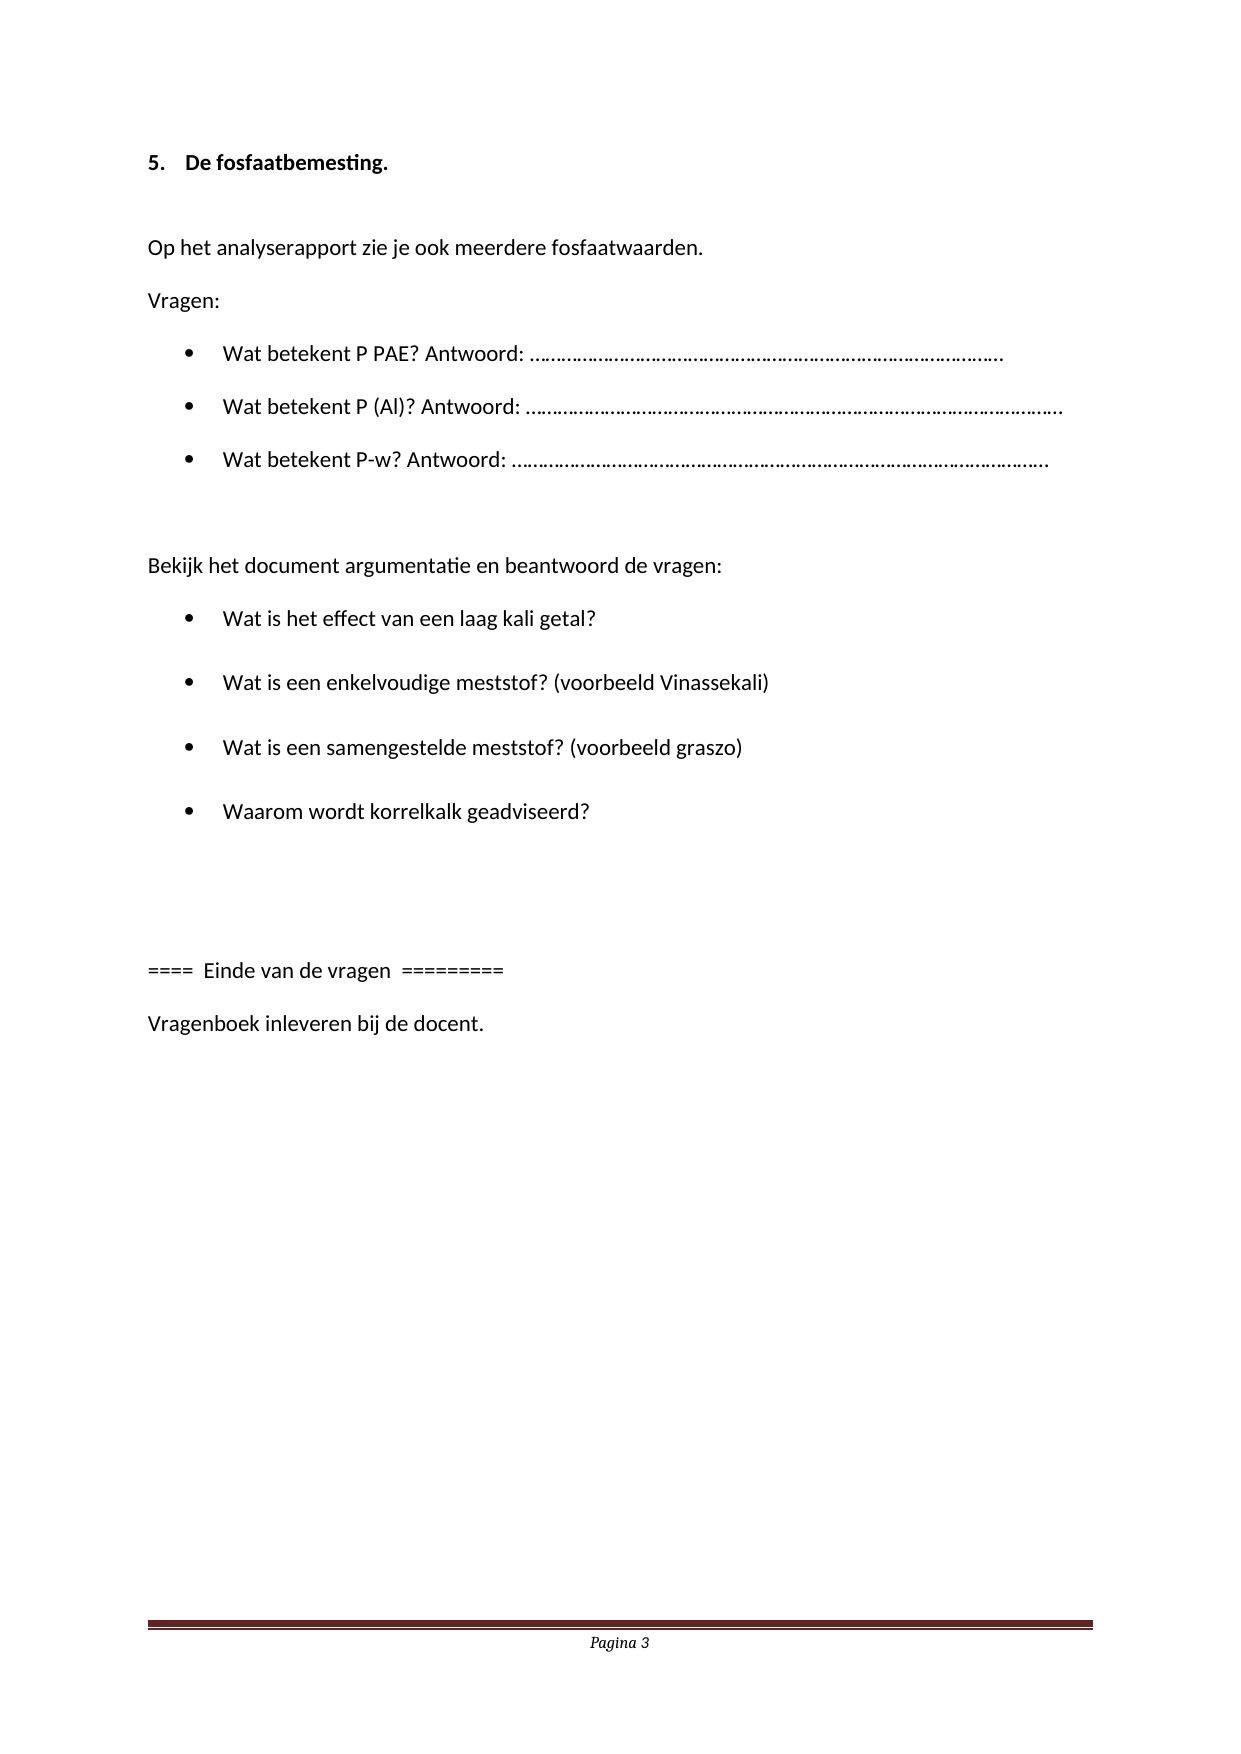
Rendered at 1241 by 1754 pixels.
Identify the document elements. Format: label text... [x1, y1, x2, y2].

list Wat betekent P PAE? Antwoord: ……………………………………………………………………………… [185, 339, 1093, 367]
list Wat betekent P (Al)? Antwoord: ………………………………………………………………………………………… [185, 392, 1093, 420]
text Vragenboek inleveren bij de docent. [148, 1009, 1093, 1037]
list Wat is het effect van een laag kali getal? [185, 604, 1093, 632]
text Vragen: [148, 286, 1093, 314]
list Wat is een enkelvoudige meststof? (voorbeeld Vinassekali) [185, 668, 1093, 696]
text Op het analyserapport zie je ook meerdere fosfaatwaarden. [148, 233, 1093, 261]
list Wat is een samengestelde meststof? (voorbeeld graszo) [185, 733, 1093, 761]
list De fosfaatbemesting. [148, 148, 1093, 176]
text Bekijk het document argumentatie en beantwoord de vragen: [148, 551, 1093, 579]
text ==== Einde van de vragen ========= [148, 956, 1093, 984]
list Waarom wordt korrelkalk geadviseerd? [185, 797, 1093, 825]
list Wat betekent P-w? Antwoord: ………………………………………………………………………………………… [185, 445, 1093, 473]
